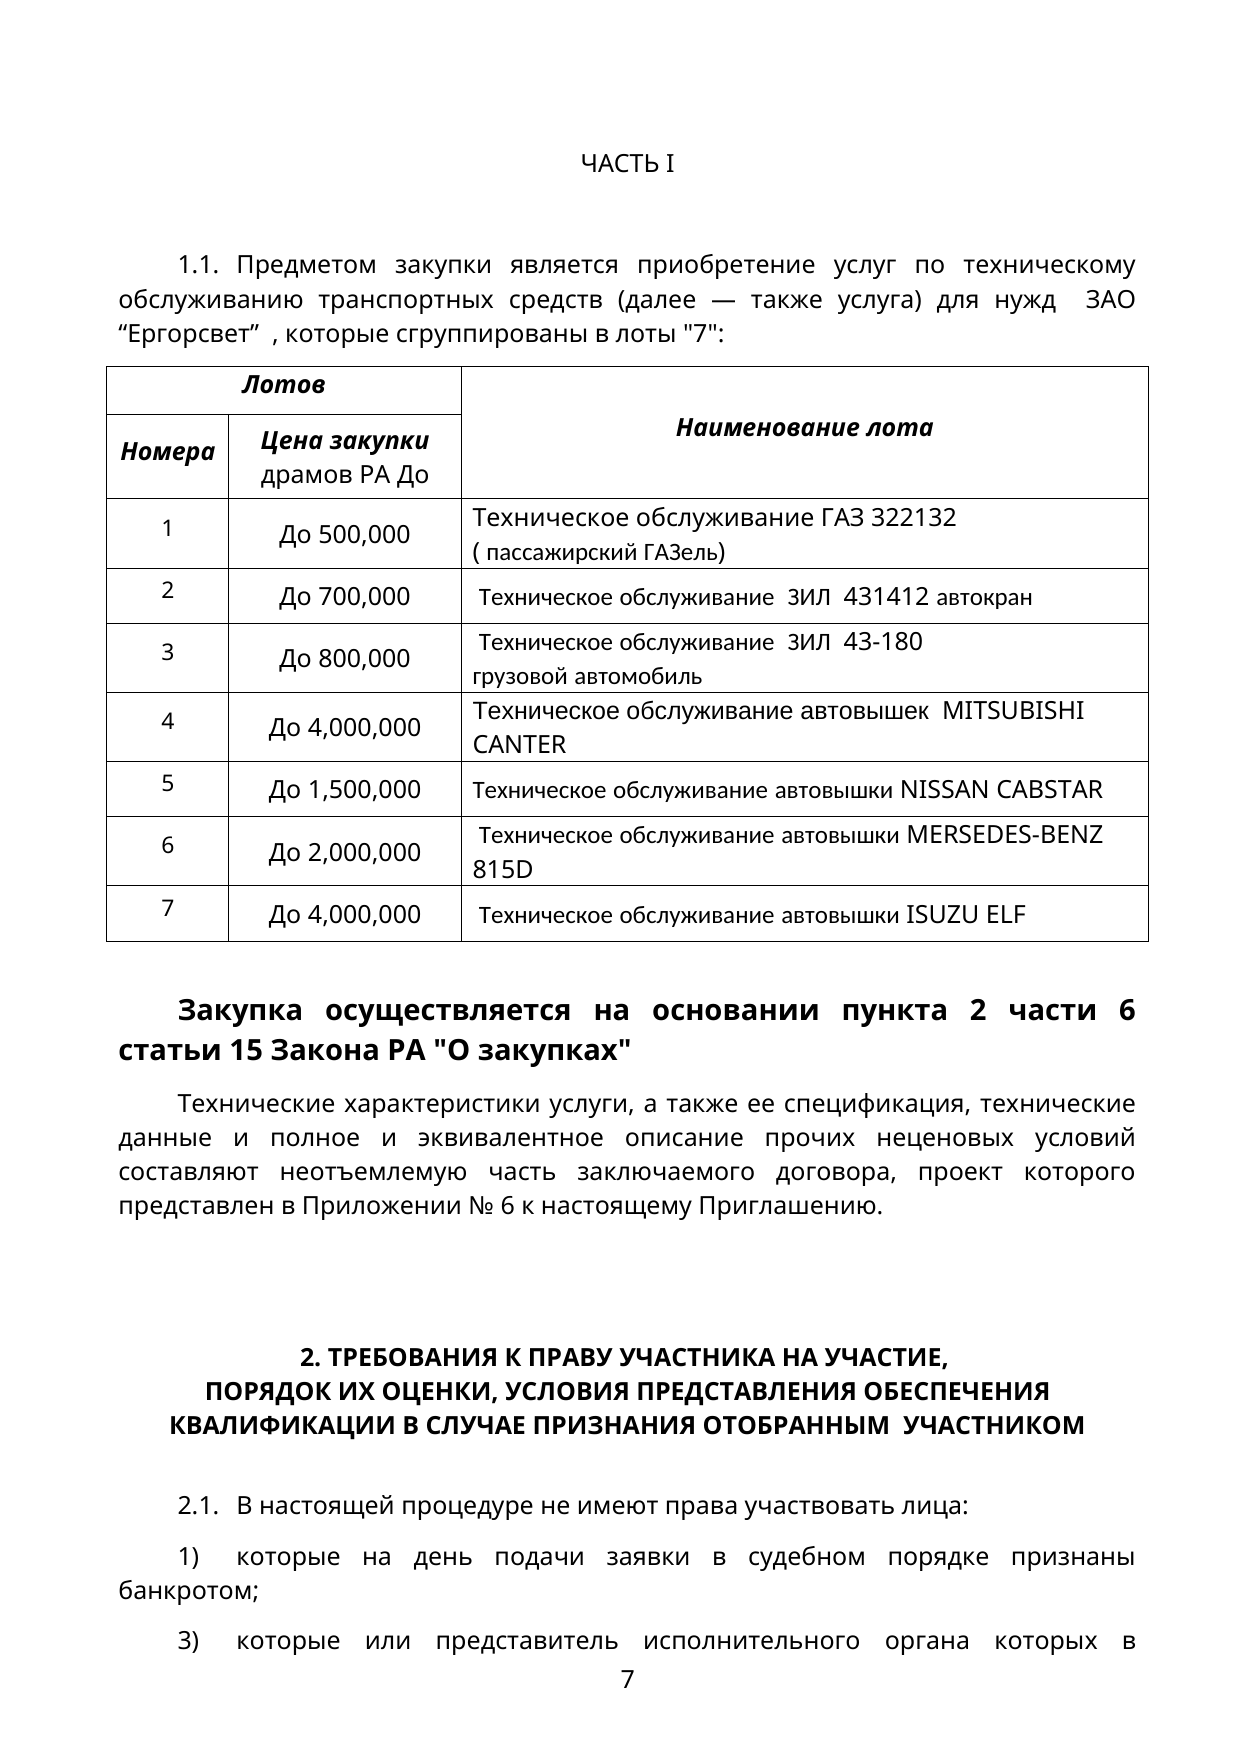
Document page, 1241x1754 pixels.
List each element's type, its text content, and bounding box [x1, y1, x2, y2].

text 2. ТРЕБОВАНИЯ К ПРАВУ УЧАСТНИКА НА УЧАСТИЕ, ПОРЯДОК ИХ ОЦЕНКИ, УСЛОВИЯ ПРЕДСТАВЛЕНИЯ ОБЕСПЕЧЕНИЯ КВАЛИФИКАЦИИ В СЛУЧАЕ ПРИЗНАНИЯ ОТОБРАННЫМ УЧАСТНИКОМ [118, 1340, 1137, 1471]
text ЧАСТЬ I [118, 146, 1137, 180]
table_cell 5 [107, 762, 228, 816]
table_header Лотов [107, 367, 461, 414]
text 1) которые на день подачи заявки в судебном порядке признаны банкротом; [118, 1538, 1137, 1606]
table_cell Техническое обслуживание ЗИЛ 431412 автокран [462, 569, 1148, 623]
table_cell 7 [107, 886, 228, 941]
text Технические характеристики услуги, а также ее спецификация, технические данные и полное и эквивалентное описание прочих неценовых условий составляют неотъемлемую часть заключаемого договора, проект которого представлен в Приложении № 6 к настоящему Приглашению. [118, 1086, 1137, 1222]
table_header Наименование лота [462, 367, 1148, 498]
table_cell Цена закупки драмов РА До [229, 415, 461, 498]
subtitle 1.1. Предметом закупки является приобретение услуг по техническому обслуживанию транспортных средств (далее — также услуга) для нужд ЗАО “Ергорсвет” , которые сгруппированы в лоты "7": [118, 247, 1137, 349]
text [118, 1623, 1137, 1657]
table_cell Техническое обслуживание автовышки NISSAN CABSTAR [462, 762, 1148, 816]
table_cell Техническое обслуживание ЗИЛ 43-180 грузовой автомобиль [462, 624, 1148, 692]
table_cell До 800,000 [229, 624, 461, 692]
table_cell Техническое обслуживание автовышки ISUZU ELF [462, 886, 1148, 941]
table_cell До 4,000,000 [229, 693, 461, 761]
table_cell До 2,000,000 [229, 817, 461, 885]
table_cell До 500,000 [229, 499, 461, 567]
table_cell 1 [107, 499, 228, 567]
table_cell 3 [107, 624, 228, 692]
table_cell До 4,000,000 [229, 886, 461, 941]
table_cell Техническое обслуживание ГАЗ 322132 ( пассажирский ГАЗель) [462, 499, 1148, 567]
table_cell До 1,500,000 [229, 762, 461, 816]
table_cell До 700,000 [229, 569, 461, 623]
table_cell Техническое обслуживание автовышек MITSUBISHI CANTER [462, 693, 1148, 761]
text 2.1. В настоящей процедуре не имеют права участвовать лица: [118, 1487, 1137, 1522]
table_cell 4 [107, 693, 228, 761]
table_cell Номера [107, 415, 228, 498]
table_cell 2 [107, 569, 228, 623]
text Закупка осуществляется на основании пункта 2 части 6 статьи 15 Закона РА "О закупках" [118, 989, 1137, 1069]
table_cell 6 [107, 817, 228, 885]
table_cell Техническое обслуживание автовышки MERSEDES-BENZ 815D [462, 817, 1148, 885]
